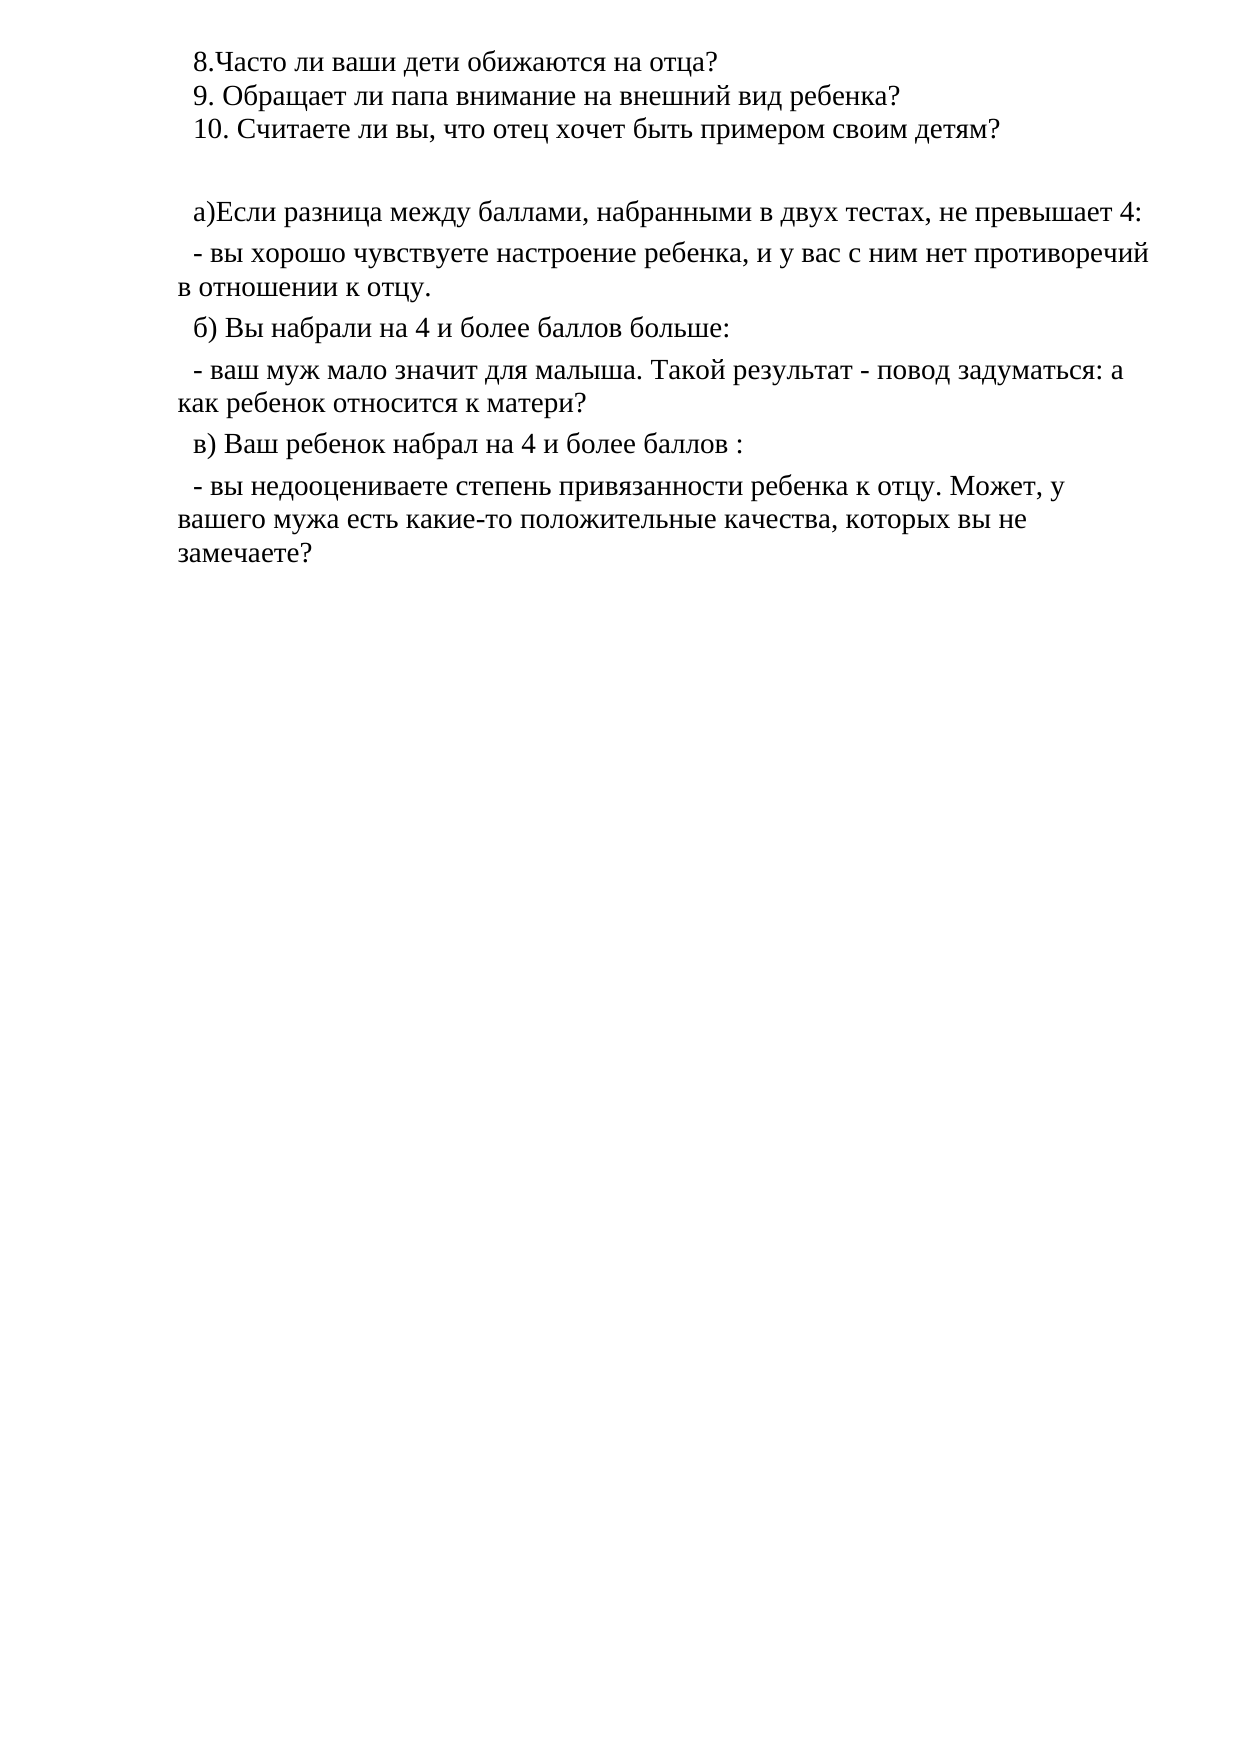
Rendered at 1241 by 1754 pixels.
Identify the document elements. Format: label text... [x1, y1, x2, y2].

text б) Вы набрали на 4 и более баллов больше: [177, 310, 1152, 344]
text в) Ваш ребенок набрал на 4 и более баллов : [177, 427, 1152, 460]
text - вы хорошо чувствуете настроение ребенка, и у вас с ним нет противоречий в отношении к отцу. [177, 236, 1152, 303]
text - вы недооцениваете степень привязанности ребенка к отцу. Может, у вашего мужа есть какие-то положительные качества, которых вы не замечаете? [177, 468, 1152, 569]
text - ваш муж мало значит для малыша. Такой результат - повод задуматься: а как ребенок относится к матери? [177, 352, 1152, 419]
text 9. Обращает ли папа внимание на внешний вид ребенка? [177, 78, 1152, 111]
text 10. Считаете ли вы, что отец хочет быть примером своим детям? [177, 111, 1152, 145]
text 8.Часто ли ваши дети обижаются на отца? [177, 44, 1152, 78]
text а)Если разница между баллами, набранными в двух тестах, не превышает 4: [177, 194, 1152, 228]
